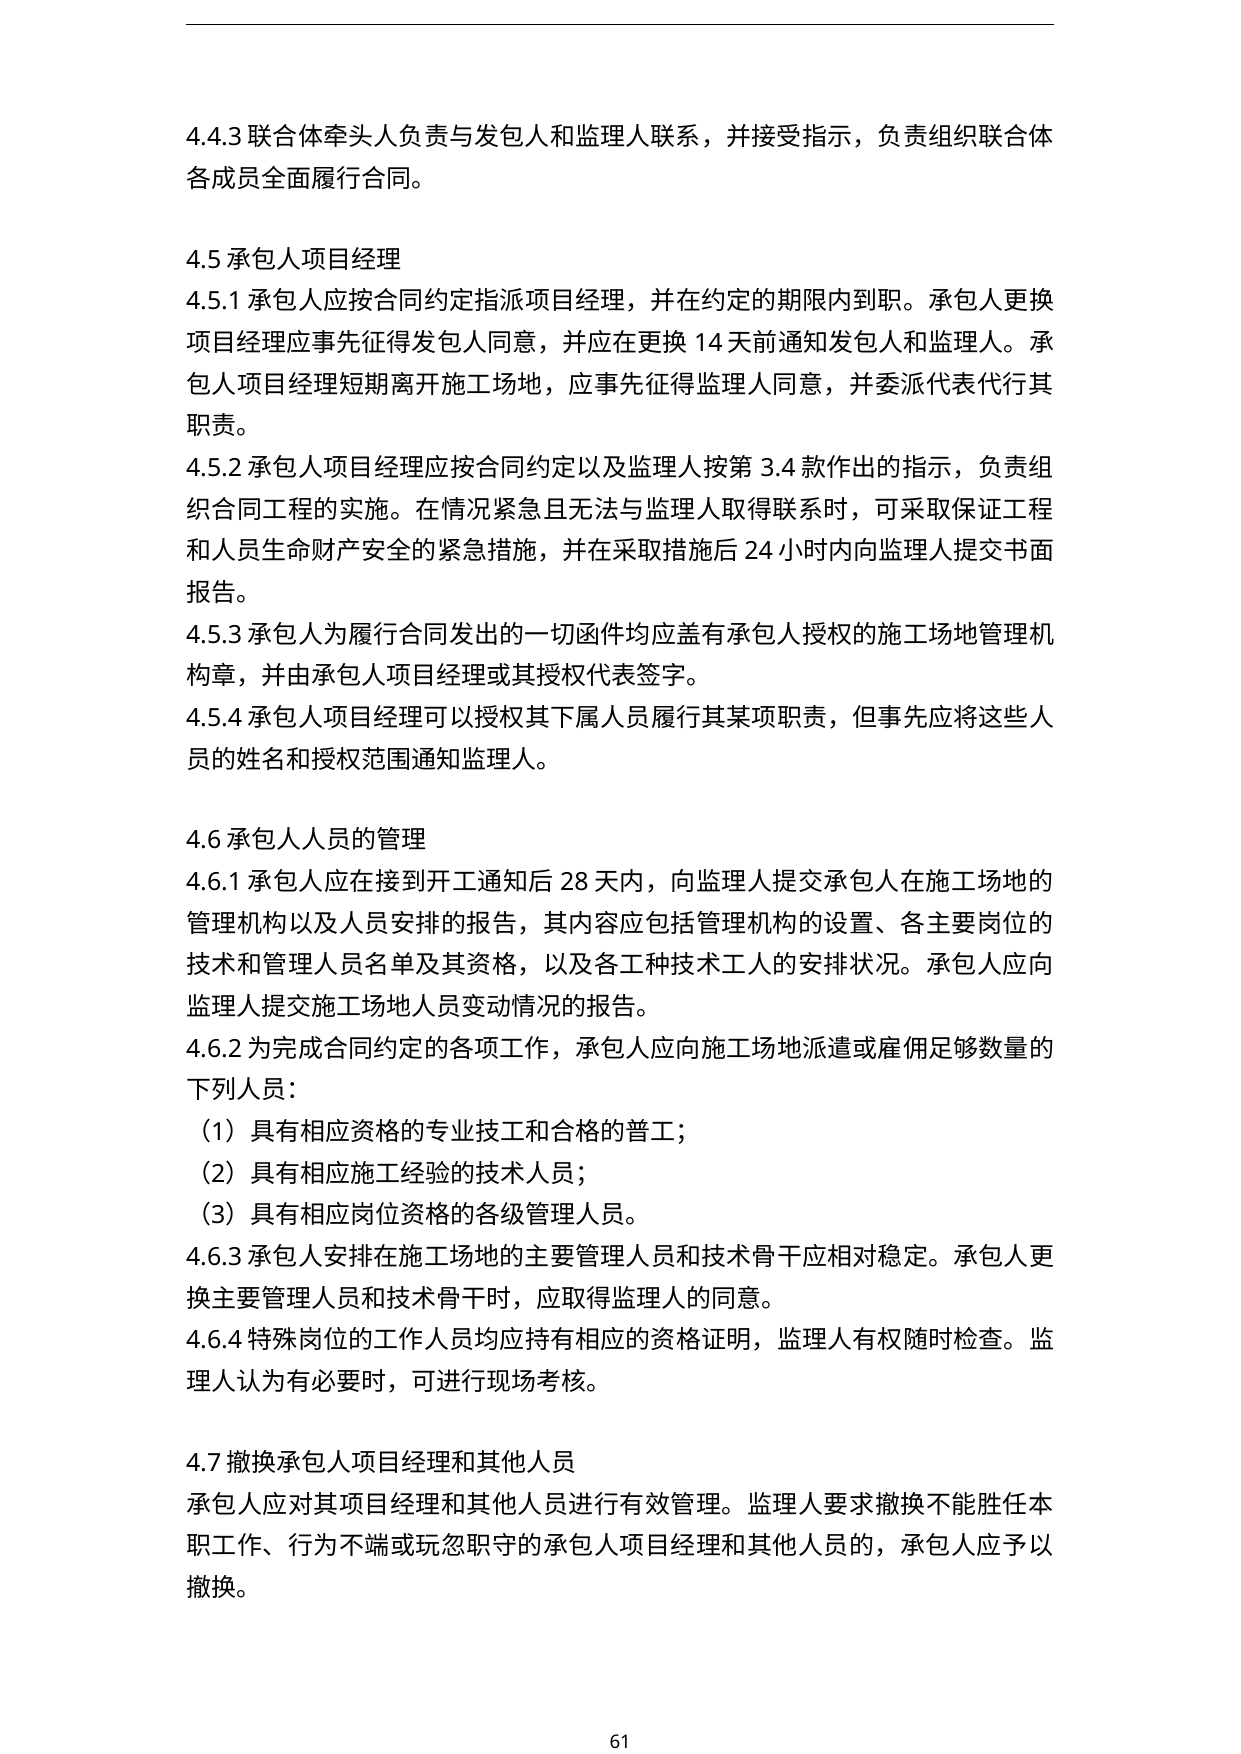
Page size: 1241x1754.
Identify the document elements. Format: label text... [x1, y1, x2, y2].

text 4.5.1承包人应按合同约定指派项目经理，并在约定的期限内到职。承包人更换项目经理应事先征得发包人同意，并应在更换14天前通知发包人和监理人。承包人项目经理短期离开施工场地，应事先征得监理人同意，并委派代表代行其职责。 [186, 281, 1054, 442]
text 4.5.3承包人为履行合同发出的一切函件均应盖有承包人授权的施工场地管理机构章，并由承包人项目经理或其授权代表签字。 [186, 614, 1054, 692]
text 4.6.1承包人应在接到开工通知后28天内，向监理人提交承包人在施工场地的管理机构以及人员安排的报告，其内容应包括管理机构的设置、各主要岗位的技术和管理人员名单及其资格，以及各工种技术工人的安排状况。承包人应向监理人提交施工场地人员变动情况的报告。 [186, 862, 1054, 1023]
text 4.6.3承包人安排在施工场地的主要管理人员和技术骨干应相对稳定。承包人更换主要管理人员和技术骨干时，应取得监理人的同意。 [186, 1237, 1054, 1314]
text 4.5.2承包人项目经理应按合同约定以及监理人按第3.4款作出的指示，负责组织合同工程的实施。在情况紧急且无法与监理人取得联系时，可采取保证工程和人员生命财产安全的紧急措施，并在采取措施后24小时内向监理人提交书面报告。 [186, 447, 1054, 609]
text 4.4.3联合体牵头人负责与发包人和监理人联系，并接受指示，负责组织联合体各成员全面履行合同。 [186, 117, 1054, 194]
text 4.6承包人人员的管理 [186, 820, 1054, 856]
text （1）具有相应资格的专业技工和合格的普工； [186, 1112, 1054, 1148]
text （3）具有相应岗位资格的各级管理人员。 [186, 1195, 1054, 1231]
text 承包人应对其项目经理和其他人员进行有效管理。监理人要求撤换不能胜任本职工作、行为不端或玩忽职守的承包人项目经理和其他人员的，承包人应予以撤换。 [186, 1484, 1054, 1604]
text 4.6.4特殊岗位的工作人员均应持有相应的资格证明，监理人有权随时检查。监理人认为有必要时，可进行现场考核。 [186, 1320, 1054, 1398]
text 4.5承包人项目经理 [186, 239, 1054, 275]
text 4.7撤换承包人项目经理和其他人员 [186, 1442, 1054, 1479]
text 4.6.2为完成合同约定的各项工作，承包人应向施工场地派遣或雇佣足够数量的下列人员： [186, 1028, 1054, 1106]
text （2）具有相应施工经验的技术人员； [186, 1153, 1054, 1189]
text 4.5.4承包人项目经理可以授权其下属人员履行其某项职责，但事先应将这些人员的姓名和授权范围通知监理人。 [186, 697, 1054, 775]
